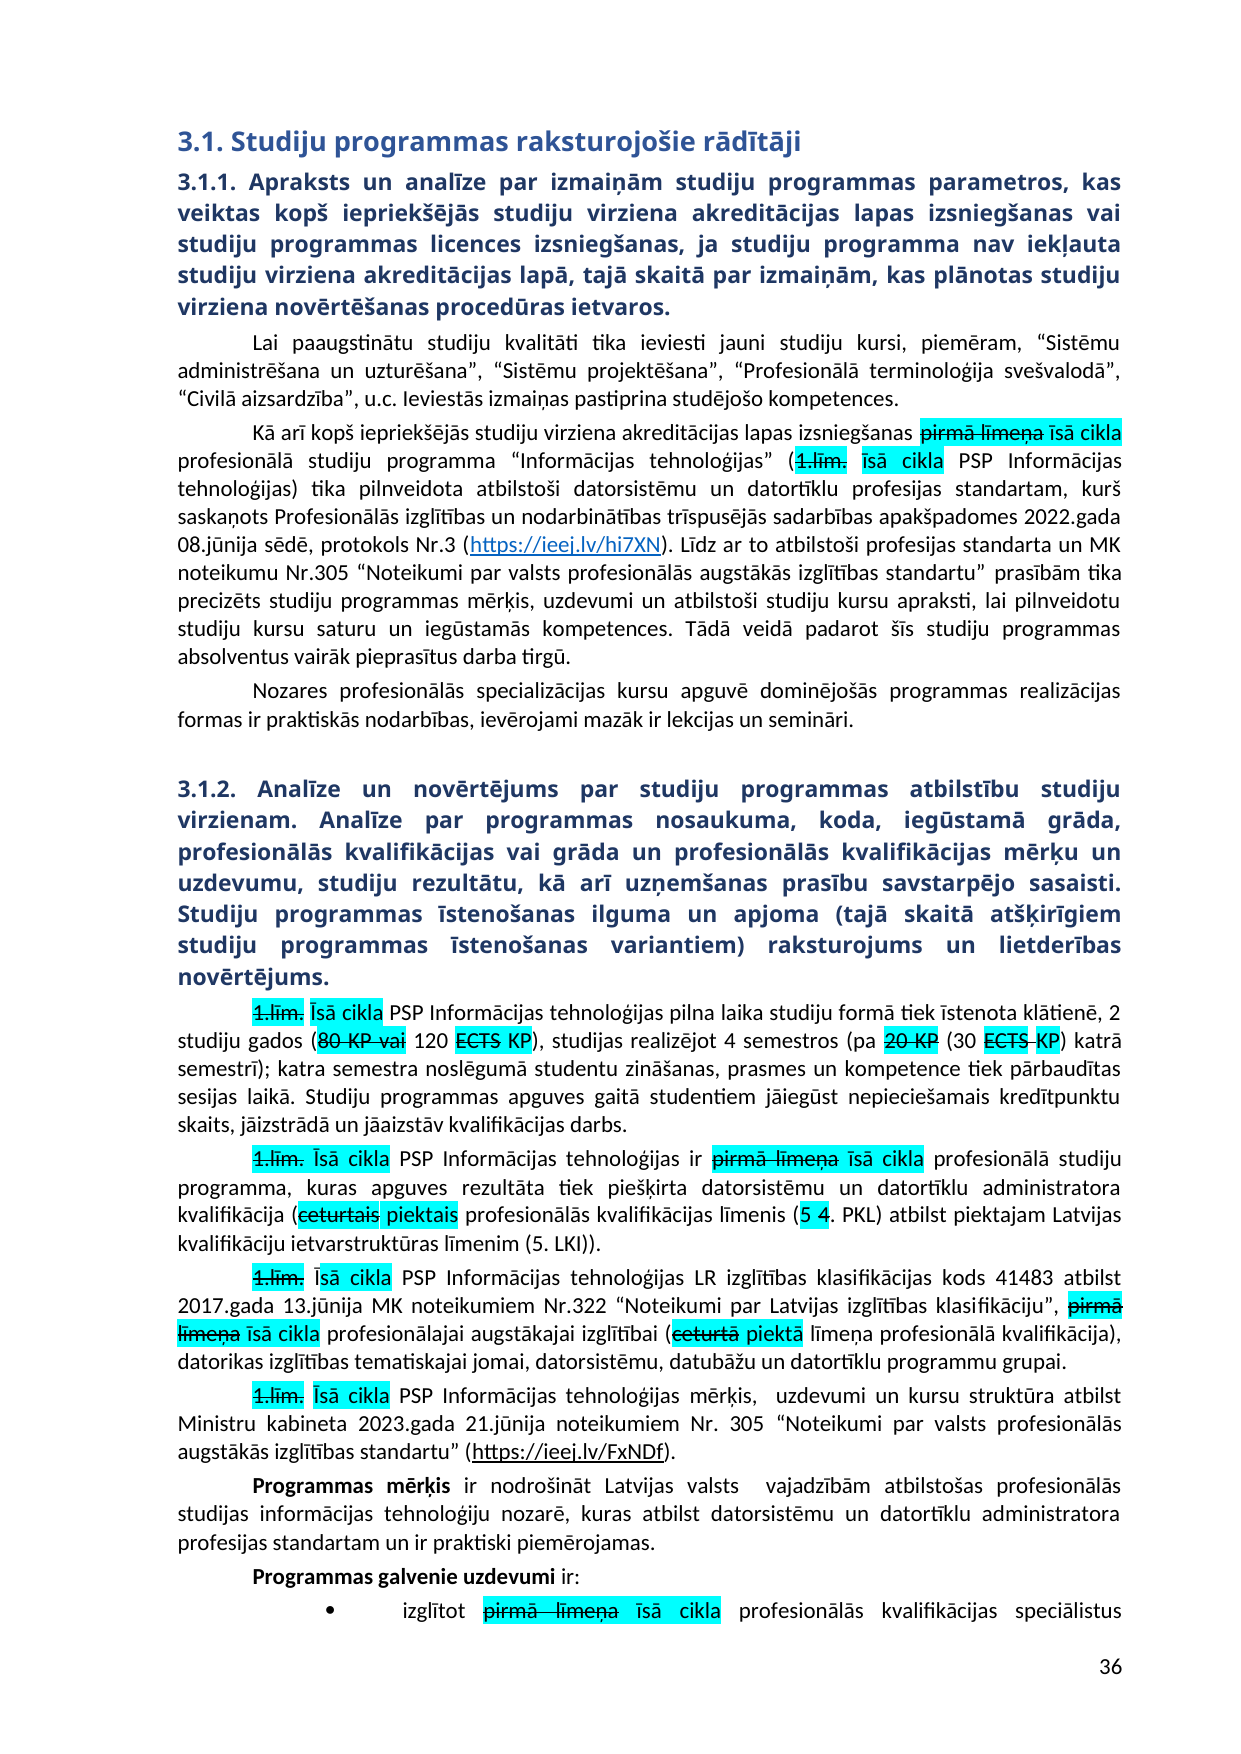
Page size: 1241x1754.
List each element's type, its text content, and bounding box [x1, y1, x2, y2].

subtitle 3.1.1. Apraksts un analīze par izmaiņām studiju programmas parametros, kas veiktas kopš iepriekšējās studiju virziena akreditācijas lapas izsniegšanas vai studiju programmas licences izsniegšanas, ja studiju programma nav iekļauta studiju virziena akreditācijas lapā, tajā skaitā par izmaiņām, kas plānotas studiju virziena novērtēšanas procedūras ietvaros. [177, 165, 1122, 322]
subtitle 3.1.2. Analīze un novērtējums par studiju programmas atbilstību studiju virzienam. Analīze par programmas nosaukuma, koda, iegūstamā grāda, profesionālās kvalifikācijas vai grāda un profesionālās kvalifikācijas mērķu un uzdevumu, studiju rezultātu, kā arī uzņemšanas prasību savstarpējo sasaisti. Studiju programmas īstenošanas ilguma un apjoma (tajā skaitā atšķirīgiem studiju programmas īstenošanas variantiem) raksturojums un lietderības novērtējums. [177, 773, 1122, 992]
text Programmas galvenie uzdevumi ir: [177, 1562, 1122, 1590]
text Programmas mērķis ir nodrošināt Latvijas valsts vajadzībām atbilstošas profesionālās studijas informācijas tehnoloģiju nozarē, kuras atbilst datorsistēmu un datortīklu administratora profesijas standartam un ir praktiski piemērojamas. [177, 1472, 1122, 1556]
text Nozares profesionālās specializācijas kursu apguvē dominējošās programmas realizācijas formas ir praktiskās nodarbības, ievērojami mazāk ir lekcijas un semināri. [177, 677, 1122, 733]
text 1.līm. Īsā cikla PSP Informācijas tehnoloģijas LR izglītības klasiﬁkācijas kods 41483 atbilst 2017.gada 13.jūnija MK noteikumiem Nr.322 “Noteikumi par Latvijas izglītības klasiﬁkāciju”, pirmā līmeņa īsā cikla profesionālajai augstākajai izglītībai (ceturtā piektā līmeņa profesionālā kvalifikācija), datorikas izglītības tematiskajai jomai, datorsistēmu, datubāžu un datortīklu programmu grupai. [177, 1263, 1122, 1375]
text 1.līm. Īsā cikla PSP Informācijas tehnoloģijas mērķis, uzdevumi un kursu struktūra atbilst Ministru kabineta 2023.gada 21.jūnija noteikumiem Nr. 305 “Noteikumi par valsts profesionālās augstākās izglītības standartu” (https://ieej.lv/FxNDf). [177, 1381, 1122, 1465]
text 1.līm. Īsā cikla PSP Informācijas tehnoloģijas ir pirmā līmeņa īsā cikla profesionālā studiju programma, kuras apguves rezultāta tiek piešķirta datorsistēmu un datortīklu administratora kvaliﬁkācija (ceturtais piektais profesionālās kvaliﬁkācijas līmenis (5 4. PKL) atbilst piektajam Latvijas kvaliﬁkāciju ietvarstruktūras līmenim (5. LKI)). [177, 1144, 1122, 1257]
subtitle 3.1. Studiju programmas raksturojošie rādītāji [177, 122, 1122, 159]
text 1.līm. Īsā cikla PSP Informācijas tehnoloģijas pilna laika studiju formā tiek īstenota klātienē, 2 studiju gados (80 KP vai 120 ECTS KP), studijas realizējot 4 semestros (pa 20 KP (30 ECTS KP) katrā semestrī); katra semestra noslēgumā studentu zināšanas, prasmes un kompetence tiek pārbaudītas sesijas laikā. Studiju programmas apguves gaitā studentiem jāiegūst nepieciešamais kredītpunktu skaits, jāizstrādā un jāaizstāv kvalifikācijas darbs. [177, 998, 1122, 1138]
text Lai paaugstinātu studiju kvalitāti tika ieviesti jauni studiju kursi, piemēram, “Sistēmu administrēšana un uzturēšana”, “Sistēmu projektēšana”, “Profesionālā terminoloģija svešvalodā”, “Civilā aizsardzība”, u.c. Ieviestās izmaiņas pastiprina studējošo kompetences. [177, 328, 1122, 412]
text Kā arī kopš iepriekšējās studiju virziena akreditācijas lapas izsniegšanas pirmā līmeņa īsā cikla profesionālā studiju programma “Informācijas tehnoloģijas” (1.līm. īsā cikla PSP Informācijas tehnoloģijas) tika pilnveidota atbilstoši datorsistēmu un datortīklu profesijas standartam, kurš saskaņots Profesionālās izglītības un nodarbinātības trīspusējās sadarbības apakšpadomes 2022.gada 08.jūnija sēdē, protokols Nr.3 (https://ieej.lv/hi7XN). Līdz ar to atbilstoši profesijas standarta un MK noteikumu Nr.305 “Noteikumi par valsts profesionālās augstākās izglītības standartu” prasībām tika precizēts studiju programmas mērķis, uzdevumi un atbilstoši studiju kursu apraksti, lai pilnveidotu studiju kursu saturu un iegūstamās kompetences. Tādā veidā padarot šīs studiju programmas absolventus vairāk pieprasītus darba tirgū. [177, 418, 1122, 670]
